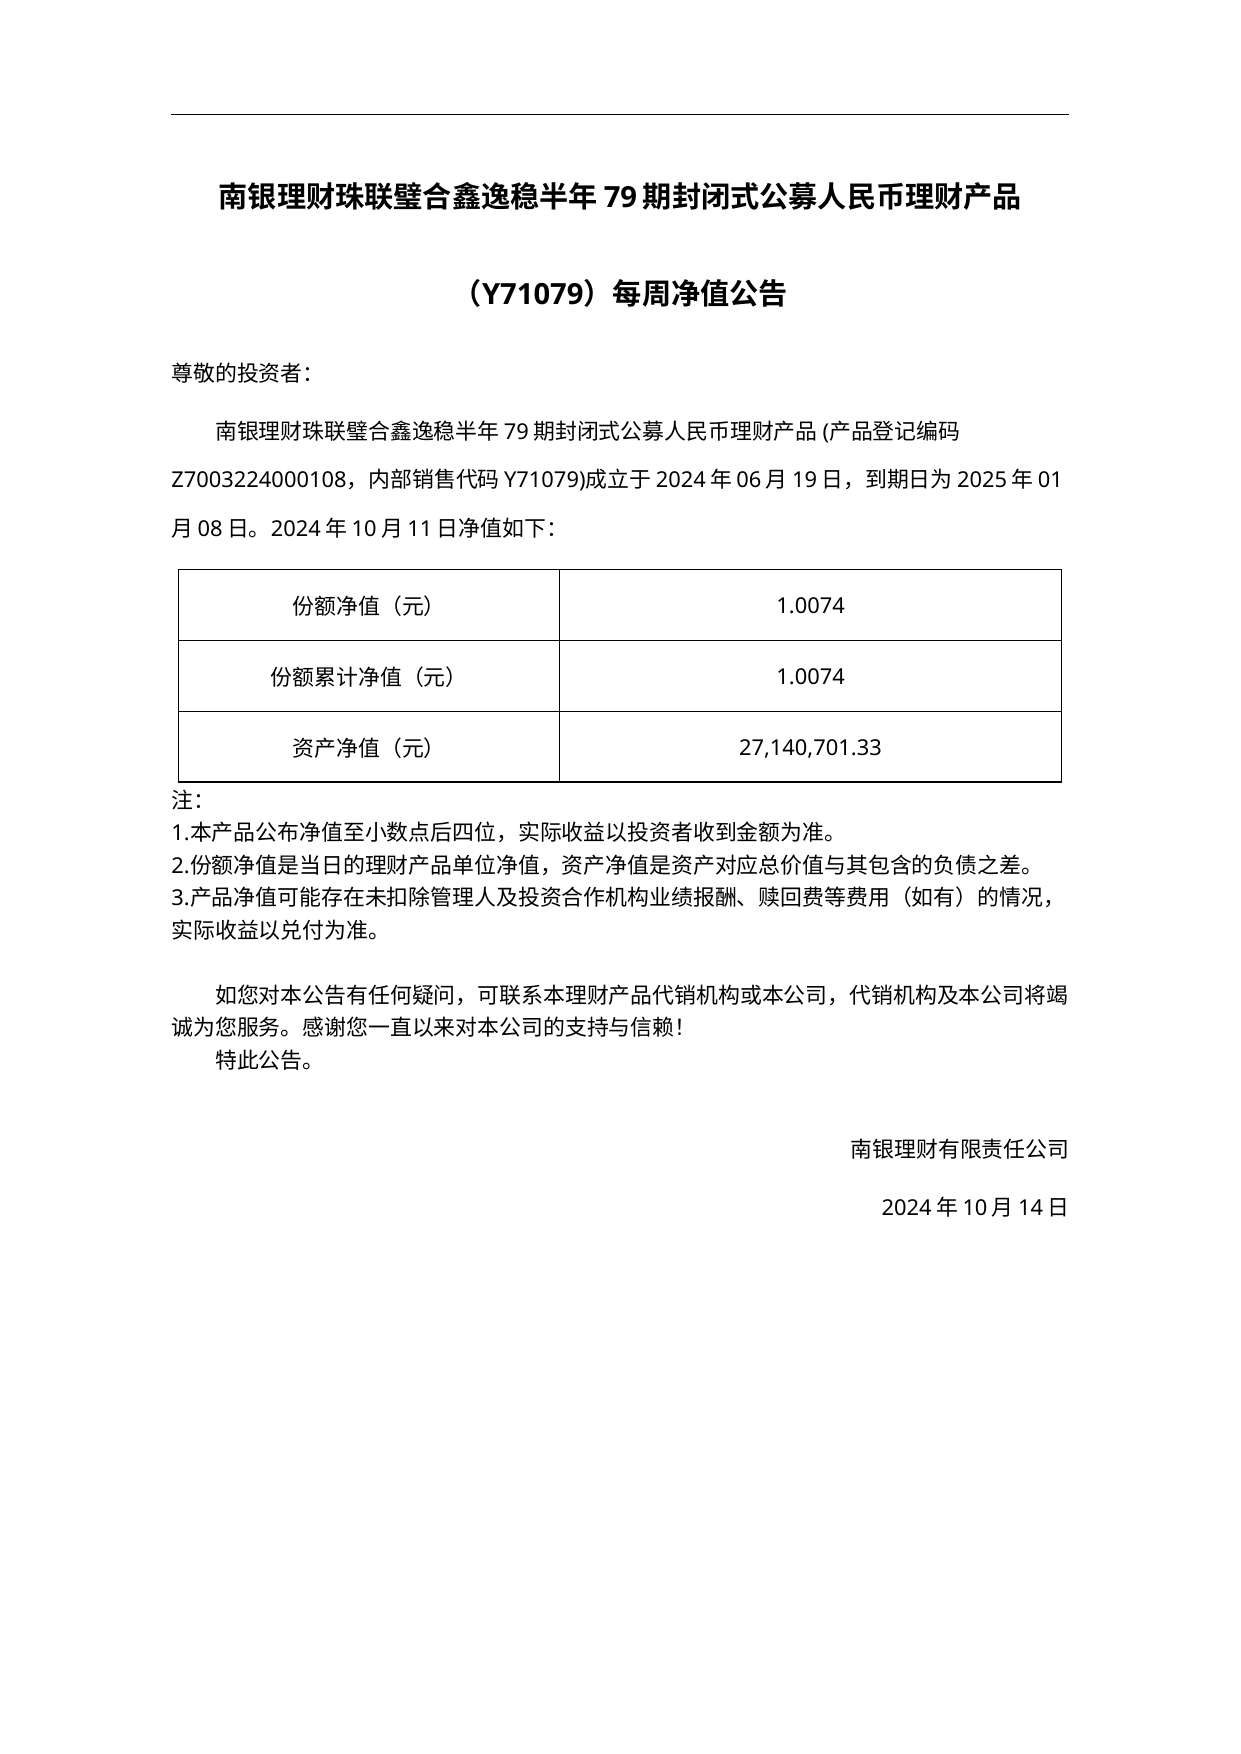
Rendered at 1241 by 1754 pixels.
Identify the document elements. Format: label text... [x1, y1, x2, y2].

text 南银理财有限责任公司 [171, 1132, 1069, 1164]
table_cell 27,140,701.33 [560, 712, 1061, 781]
table_cell 资产净值（元） [179, 712, 559, 781]
text 注： [171, 782, 1069, 815]
text 1.本产品公布净值至小数点后四位，实际收益以投资者收到金额为准。 [171, 815, 1069, 847]
text 南银理财珠联璧合鑫逸稳半年79期封闭式公募人民币理财产品（Y71079）每周净值公告 [171, 162, 1069, 324]
table_cell 1.0074 [560, 641, 1061, 711]
table_cell 份额累计净值（元） [179, 641, 559, 711]
text 2.份额净值是当日的理财产品单位净值，资产净值是资产对应总价值与其包含的负债之差。 [171, 847, 1069, 880]
text 如您对本公告有任何疑问，可联系本理财产品代销机构或本公司，代销机构及本公司将竭诚为您服务。感谢您一直以来对本公司的支持与信赖！ [171, 977, 1069, 1042]
table_header 1.0074 [560, 570, 1061, 640]
text 2024年10月14日 [171, 1190, 1069, 1222]
text 尊敬的投资者： [171, 355, 1069, 388]
text 特此公告。 [171, 1042, 1069, 1075]
text 南银理财珠联璧合鑫逸稳半年79期封闭式公募人民币理财产品 (产品登记编码Z7003224000108，内部销售代码Y71079)成立于2024年06月19日，到期日为2025年01月08日。2024年10月11日净值如下： [171, 413, 1069, 543]
text 3.产品净值可能存在未扣除管理人及投资合作机构业绩报酬、赎回费等费用（如有）的情况，实际收益以兑付为准。 [171, 880, 1069, 945]
table_header 份额净值（元） [179, 570, 559, 640]
